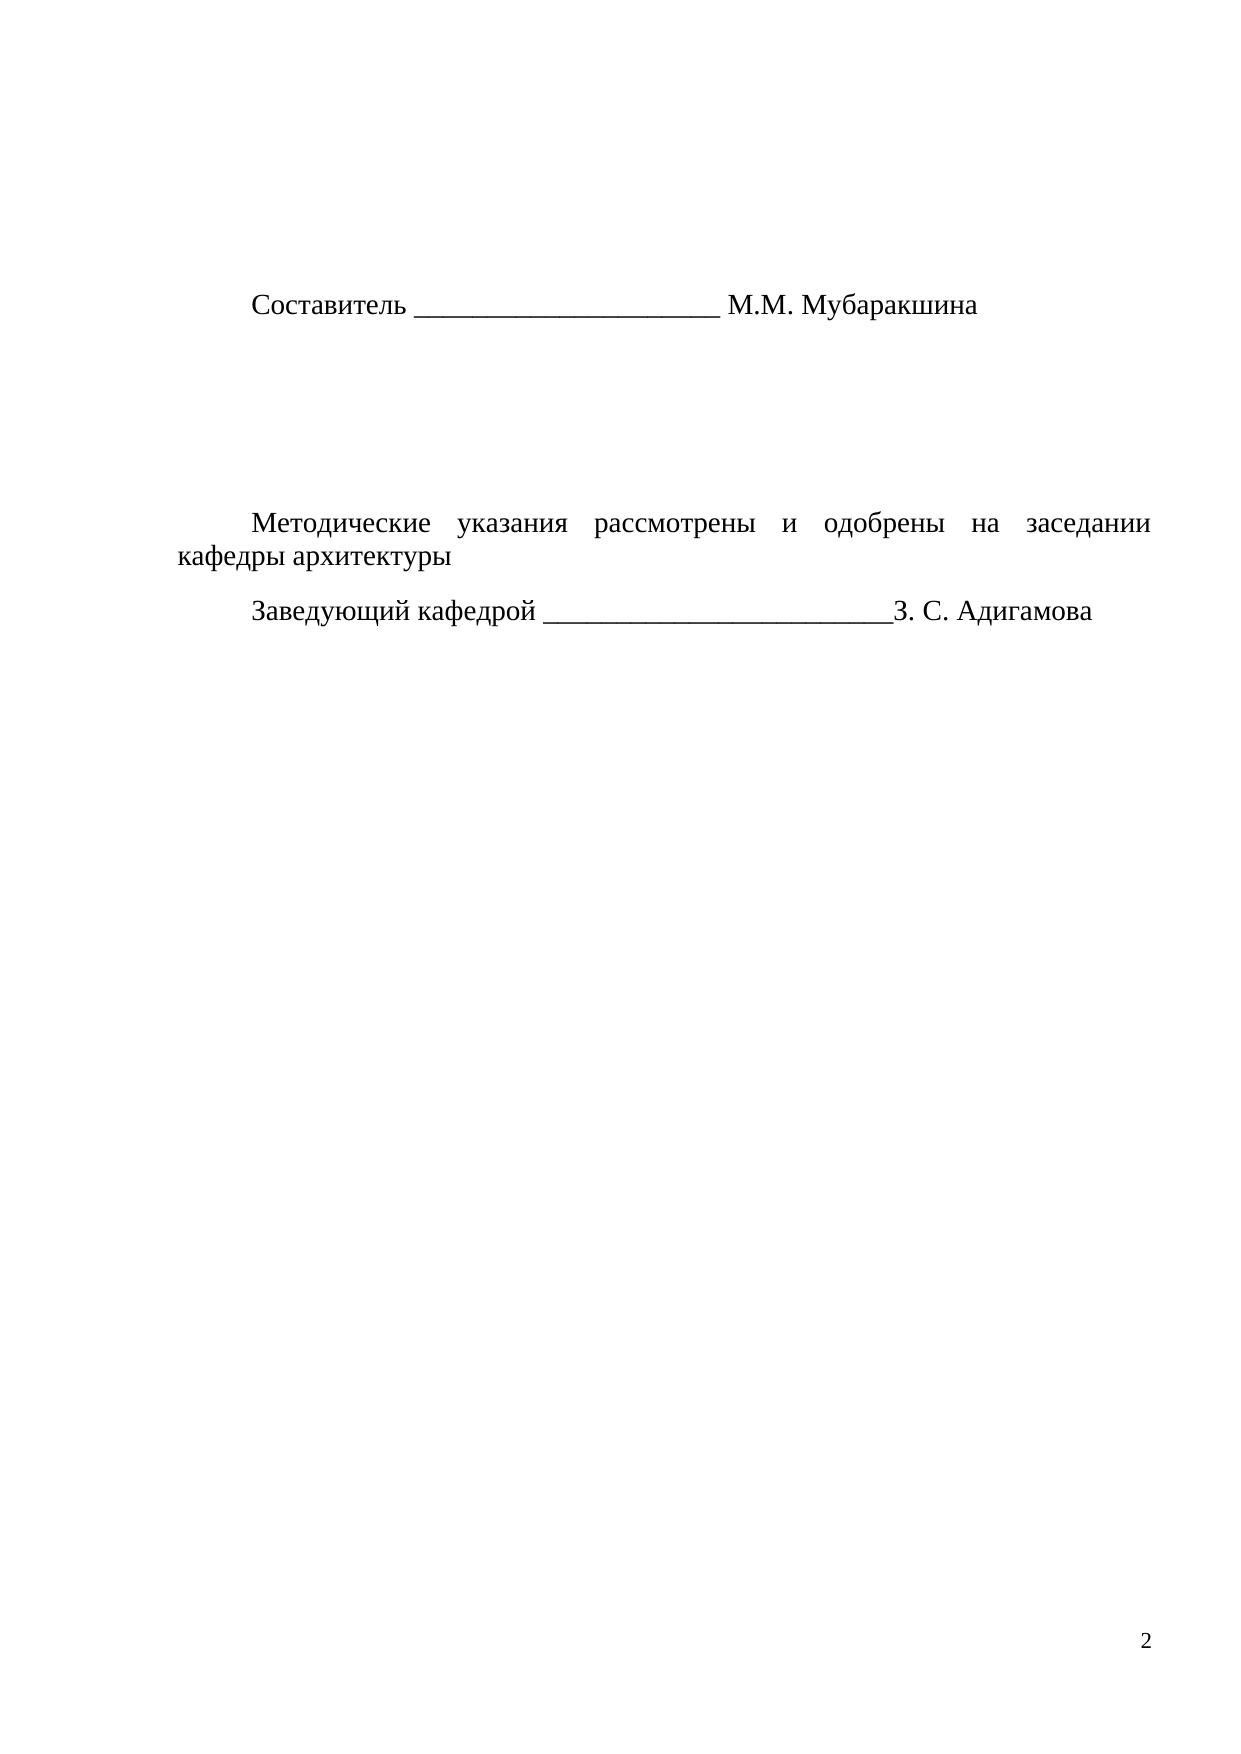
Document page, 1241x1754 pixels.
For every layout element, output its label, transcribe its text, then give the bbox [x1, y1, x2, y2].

text Составитель _____________________ М.М. Мубаракшина [177, 287, 1152, 321]
text Методические указания рассмотрены и одобрены на заседании кафедры архитектуры [177, 505, 1152, 572]
text Заведующий кафедрой ________________________З. С. Адигамова [177, 593, 1152, 626]
